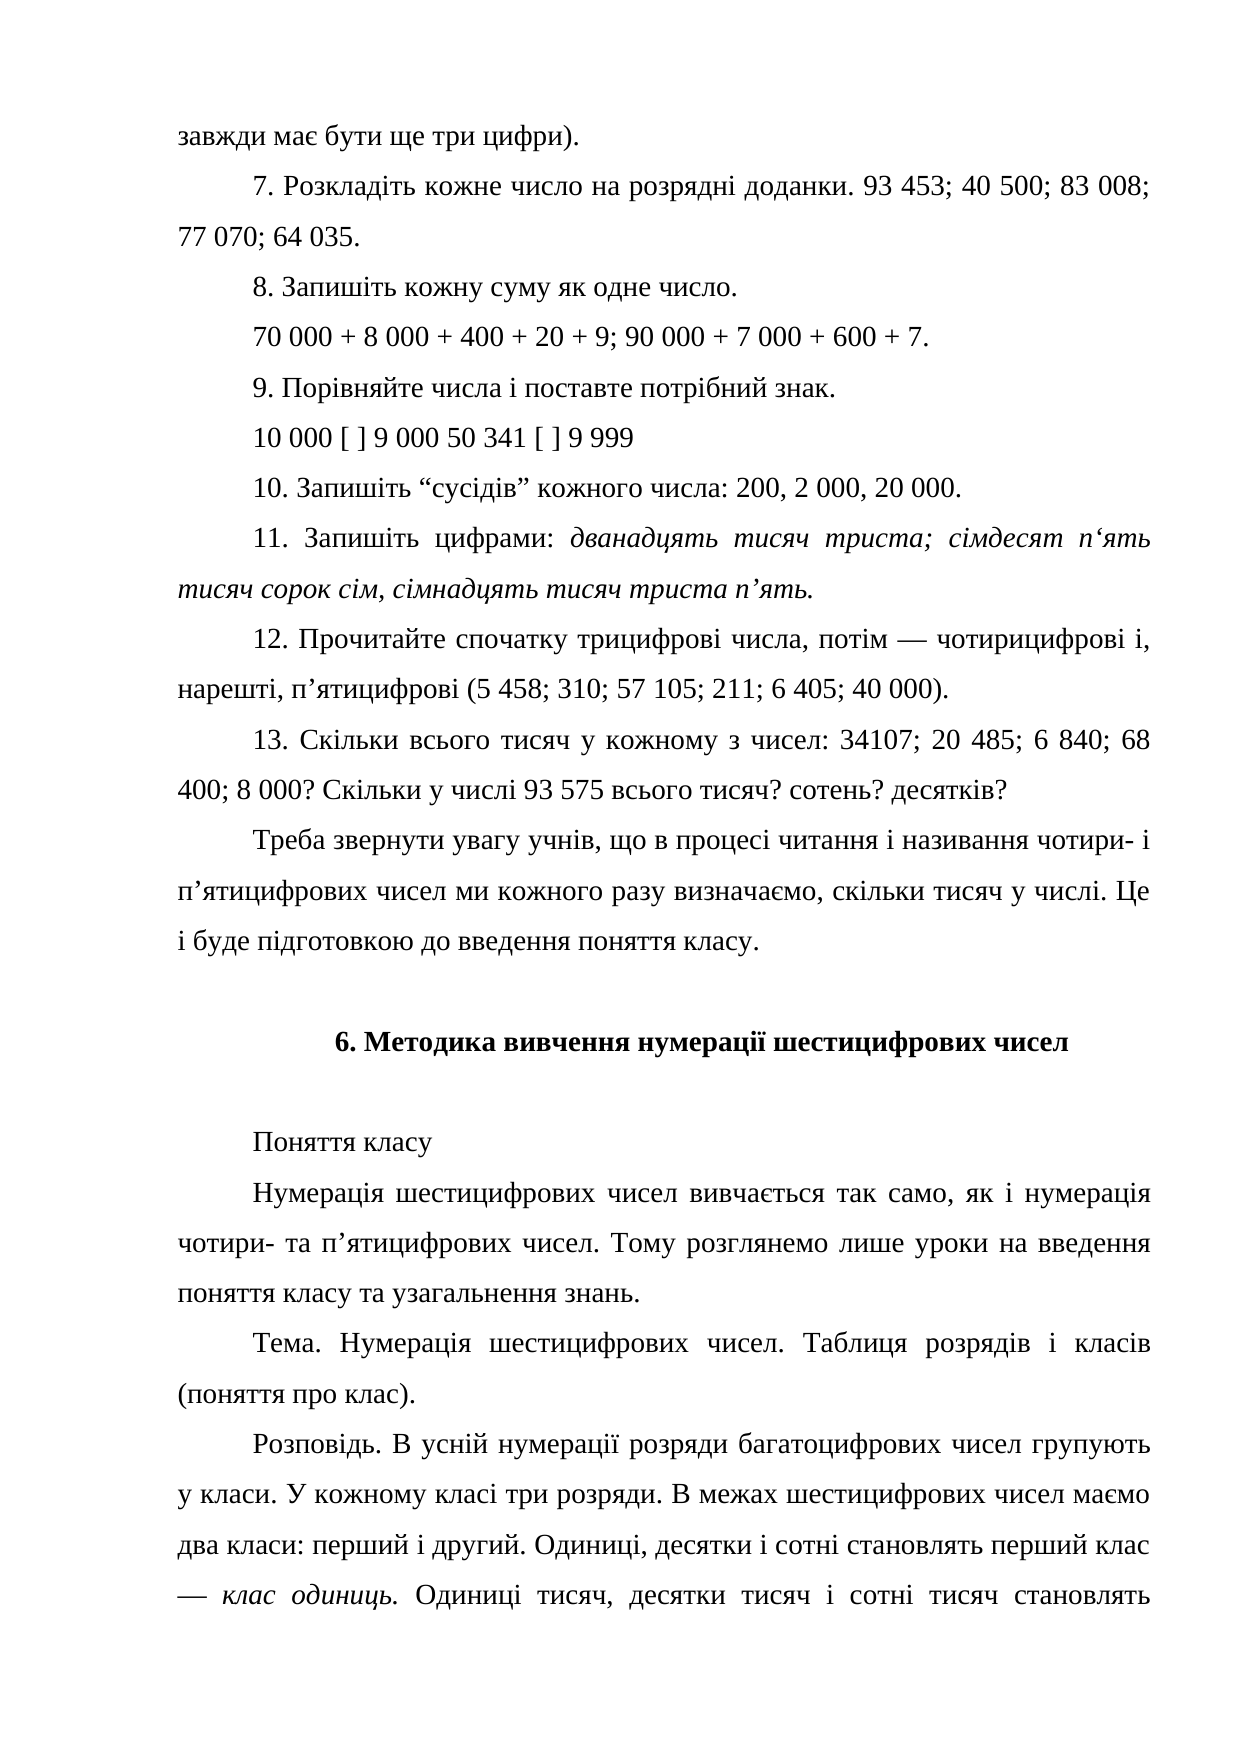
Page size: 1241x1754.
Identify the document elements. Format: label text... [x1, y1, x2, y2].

text 10 000 [ ] 9 000 50 341 [ ] 9 999 [177, 420, 1152, 453]
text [177, 1426, 1152, 1611]
text 70 000 + 8 000 + 400 + 20 + 9; 90 000 + 7 000 + 600 + 7. [177, 319, 1152, 353]
text 12. Прочитайте спочатку трицифрові числа, потім — чотирицифрові і, нарешті, п’ятицифрові (5 458; 310; 57 105; 211; 6 405; 40 000). [177, 621, 1152, 705]
text 7. Розкладіть кожне число на розрядні доданки. 93 453; 40 500; 83 008; 77 070; 64 035. [177, 168, 1152, 252]
text 6. Методика вивчення нумерації шестицифрових чисел [177, 1024, 1152, 1057]
text 11. Запишіть цифрами: дванадцять тисяч триста; сімдесят п‘ять тисяч сорок сім, сімнадцять тисяч триста п’ять. [177, 521, 1152, 604]
text Нумерація шестицифрових чисел вивчається так само, як і нумерація чотири- та п’ятицифрових чисел. Тому розглянемо лише уроки на введення поняття класу та узагальнення знань. [177, 1175, 1152, 1309]
text Тема. Нумерація шестицифрових чисел. Таблиця розрядів і класів (поняття про клас). [177, 1326, 1152, 1409]
text 8. Запишіть кожну суму як одне число. [177, 269, 1152, 303]
text Поняття класу [177, 1124, 1152, 1158]
text 13. Скільки всього тисяч у кожному з чисел: 34107; 20 485; 6 840; 68 400; 8 000? Скільки у числі 93 575 всього тисяч? сотень? десятків? [177, 722, 1152, 806]
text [177, 118, 1152, 152]
text Треба звернути увагу учнів, що в процесі читання і називання чотири- і п’ятицифрових чисел ми кожного разу визначаємо, скільки тисяч у числі. Це і буде підготовкою до введення поняття класу. [177, 822, 1152, 957]
text 10. Запишіть “сусідів” кожного числа: 200, 2 000, 20 000. [177, 470, 1152, 504]
text 9. Порівняйте числа і поставте потрібний знак. [177, 370, 1152, 403]
